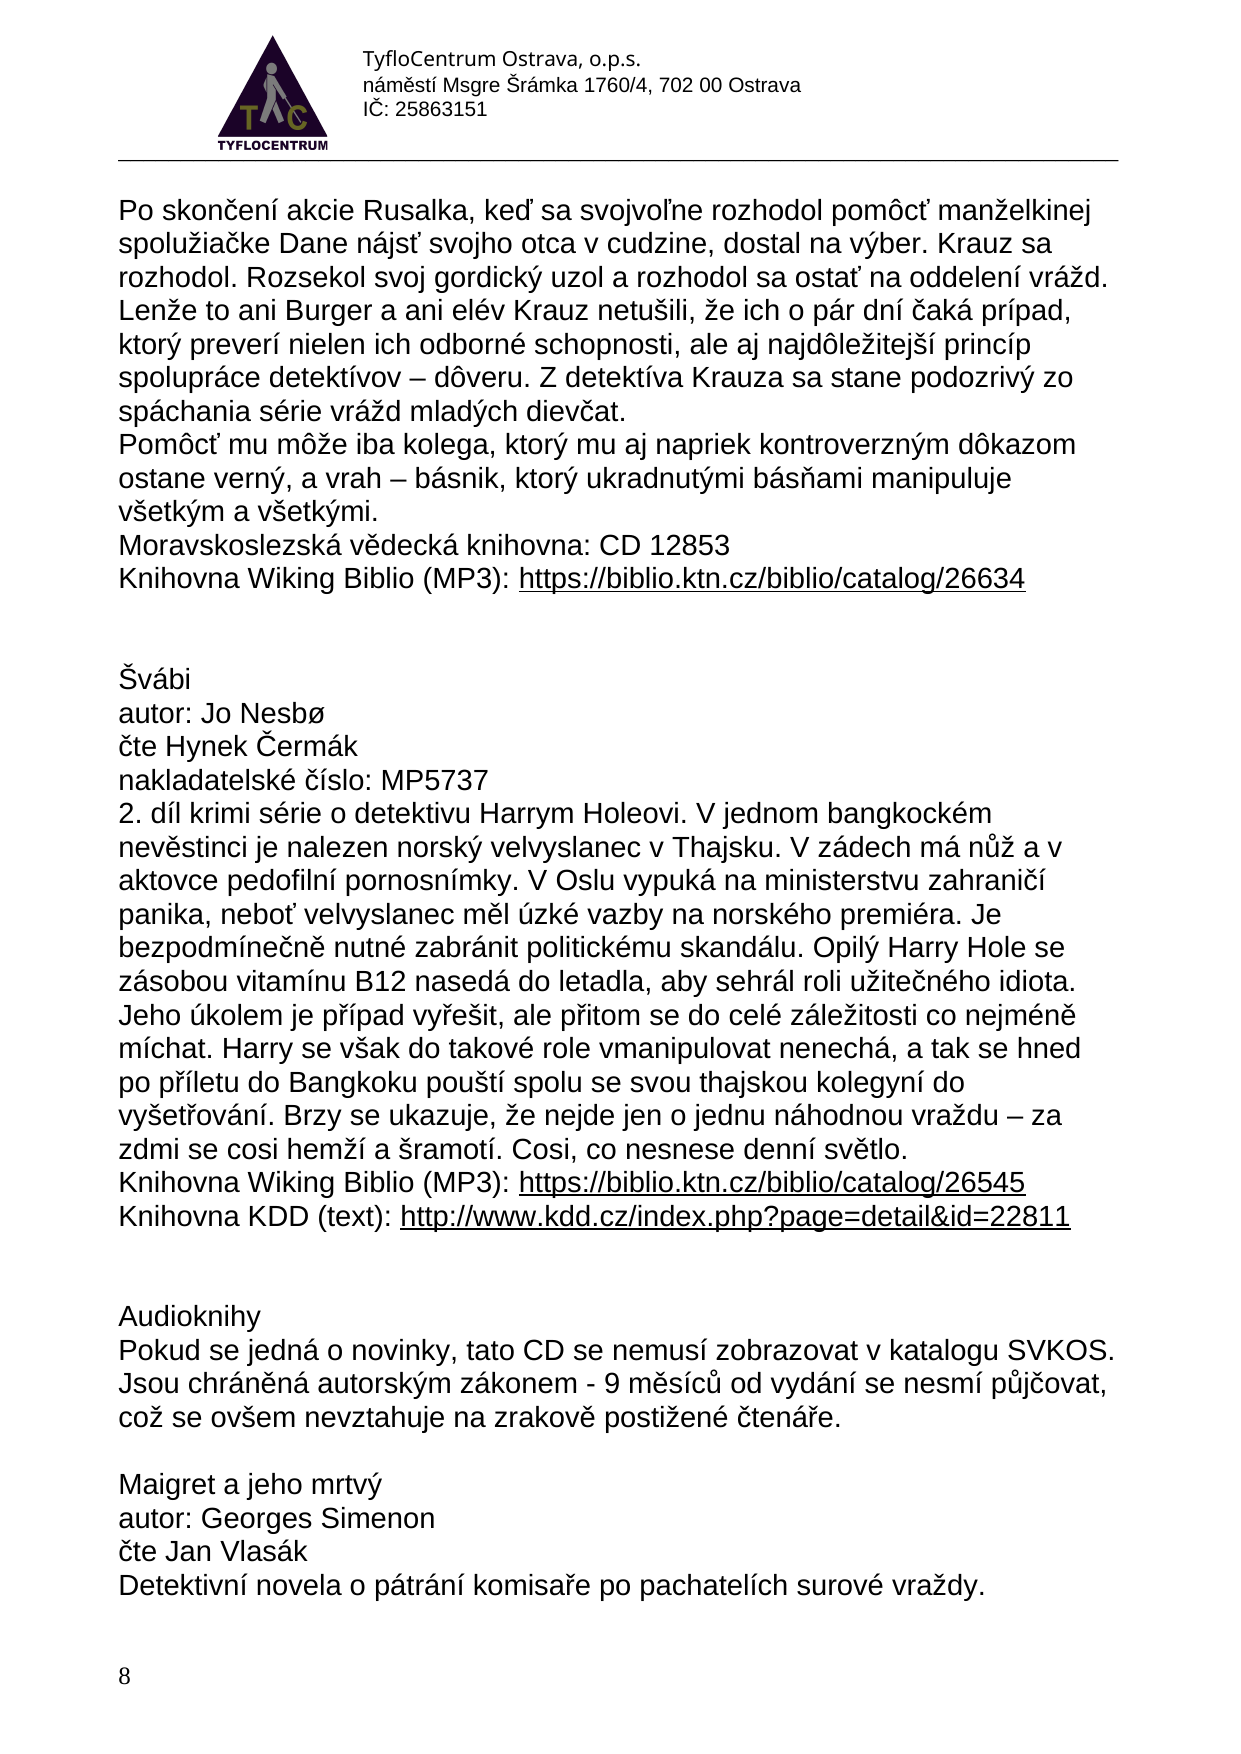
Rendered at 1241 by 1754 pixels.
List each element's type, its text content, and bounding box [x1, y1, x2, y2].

text Detektivní novela o pátrání komisaře po pachatelích surové vraždy. [118, 1568, 1122, 1601]
text Knihovna KDD (text): http://www.kdd.cz/index.php?page=detail&id=22811 [118, 1199, 1122, 1232]
text Maigret a jeho mrtvý [118, 1467, 1122, 1501]
text Po skončení akcie Rusalka, keď sa svojvoľne rozhodol pomôcť manželkinej spolužiačke Dane nájsť svojho otca v cudzine, dostal na výber. Krauz sa rozhodol. Rozsekol svoj gordický uzol a rozhodol sa ostať na oddelení vrážd. Lenže to ani Burger a ani elév Krauz netušili, že ich o pár dní čaká prípad, ktorý preverí nielen ich odborné schopnosti, ale aj najdôležitejší princíp spolupráce detektívov – dôveru. Z detektíva Krauza sa stane podozrivý zo spáchania série vrážd mladých dievčat. [118, 192, 1122, 427]
text nakladatelské číslo: MP5737 [118, 763, 1122, 796]
text Moravskoslezská vědecká knihovna: CD 12853 [118, 528, 1122, 561]
text Knihovna Wiking Biblio (MP3): https://biblio.ktn.cz/biblio/catalog/26545 [118, 1165, 1122, 1199]
text Pomôcť mu môže iba kolega, ktorý mu aj napriek kontroverzným dôkazom ostane verný, a vrah – básnik, ktorý ukradnutými básňami manipuluje všetkým a všetkými. [118, 427, 1122, 528]
text autor: Georges Simenon [118, 1501, 1122, 1534]
text autor: Jo Nesbø [118, 696, 1122, 729]
text 2. díl krimi série o detektivu Harrym Holeovi. V jednom bangkockém nevěstinci je nalezen norský velvyslanec v Thajsku. V zádech má nůž a v aktovce pedofilní pornosnímky. V Oslu vypuká na ministerstvu zahraničí panika, neboť velvyslanec měl úzké vazby na norského premiéra. Je bezpodmínečně nutné zabránit politickému skandálu. Opilý Harry Hole se zásobou vitamínu B12 nasedá do letadla, aby sehrál roli užitečného idiota. Jeho úkolem je případ vyřešit, ale přitom se do celé záležitosti co nejméně míchat. Harry se však do takové role vmanipulovat nenechá, a tak se hned po příletu do Bangkoku pouští spolu se svou thajskou kolegyní do vyšetřování. Brzy se ukazuje, že nejde jen o jednu náhodnou vraždu – za zdmi se cosi hemží a šramotí. Cosi, co nesnese denní světlo. [118, 796, 1122, 1165]
text Pokud se jedná o novinky, tato CD se nemusí zobrazovat v katalogu SVKOS. Jsou chráněná autorským zákonem - 9 měsíců od vydání se nesmí půjčovat, což se ovšem nevztahuje na zrakově postižené čtenáře. [118, 1333, 1122, 1433]
text čte Jan Vlasák [118, 1534, 1122, 1568]
text čte Hynek Čermák [118, 729, 1122, 763]
text Švábi [118, 662, 1122, 696]
text Audioknihy [118, 1299, 1122, 1333]
text Knihovna Wiking Biblio (MP3): https://biblio.ktn.cz/biblio/catalog/26634 [118, 561, 1122, 595]
